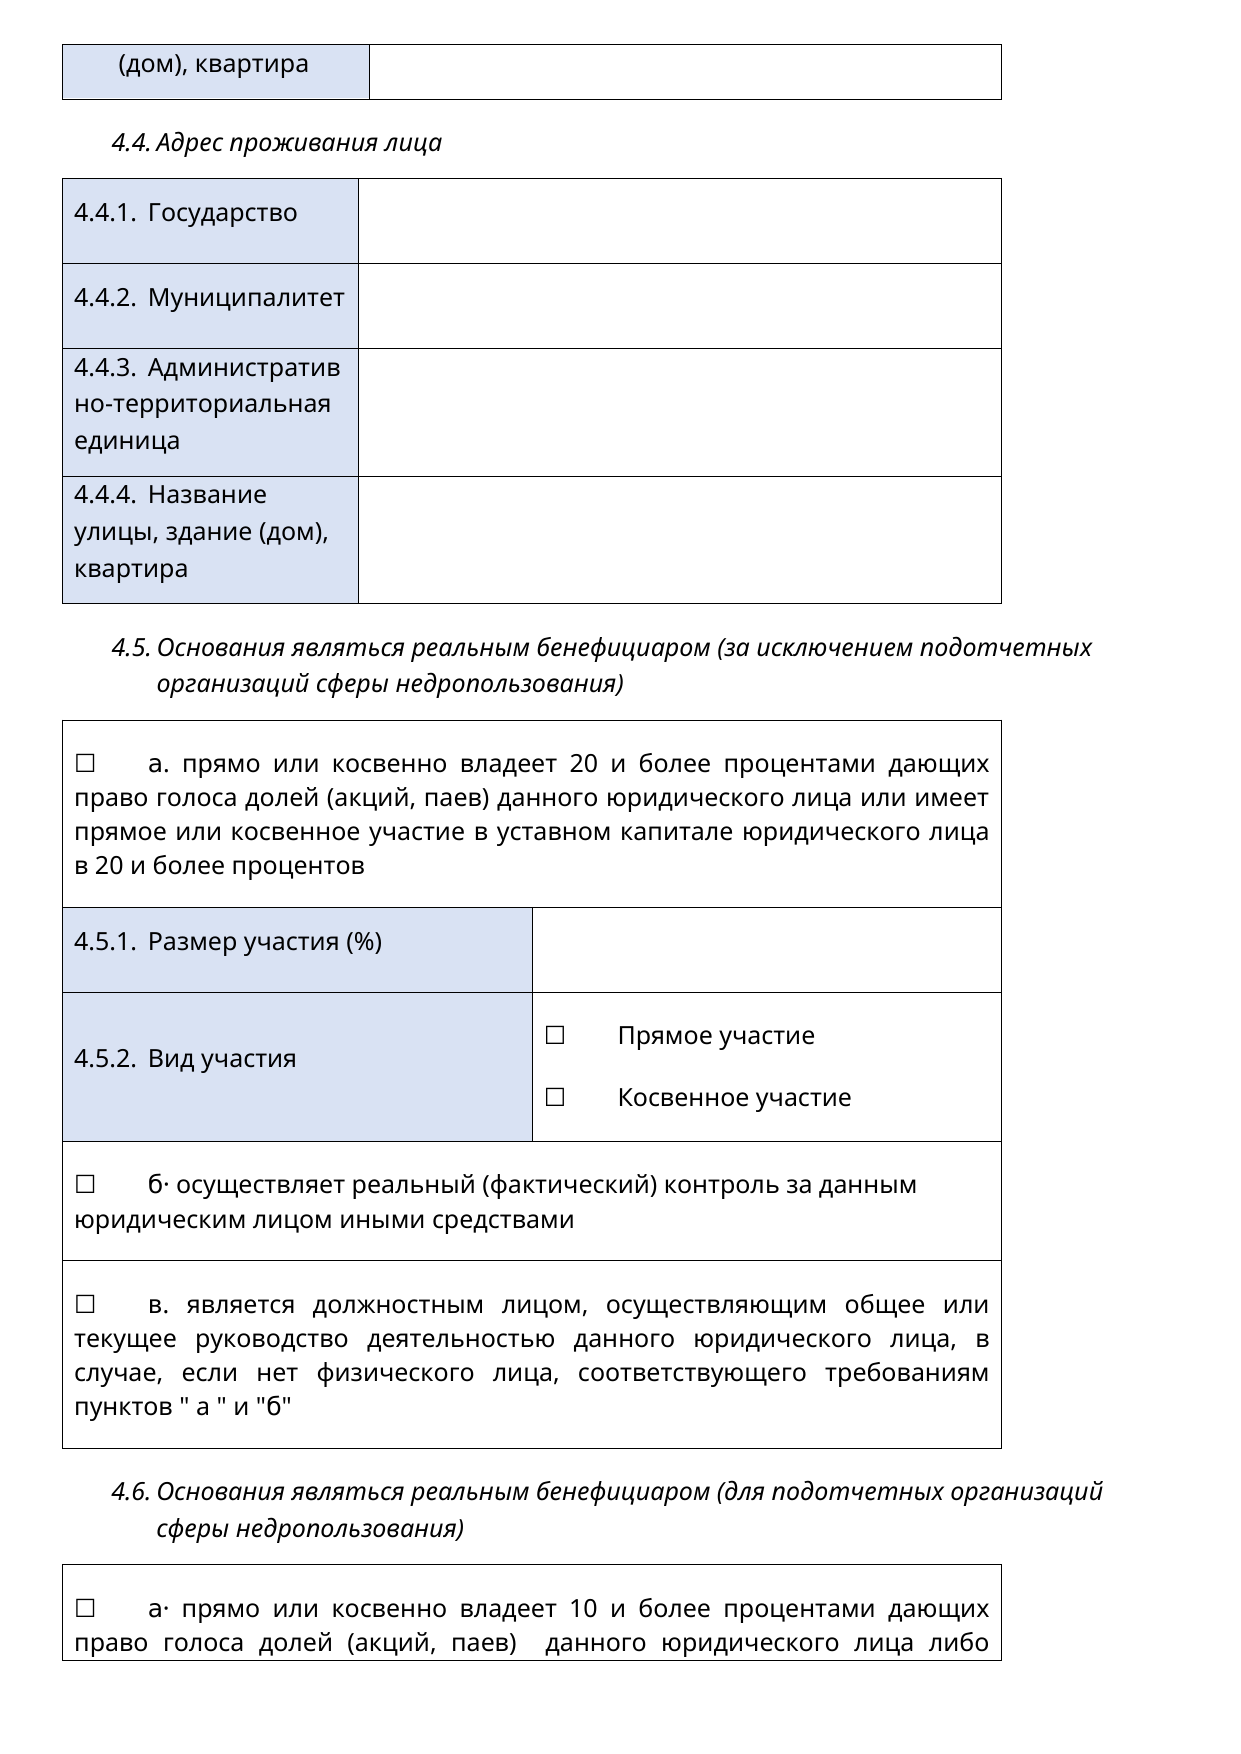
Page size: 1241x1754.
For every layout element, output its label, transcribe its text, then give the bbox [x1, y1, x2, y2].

list Адрес проживания лица [111, 124, 1181, 158]
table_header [63, 1565, 1001, 1660]
table_header Государство [63, 179, 358, 263]
table_cell [370, 45, 1001, 98]
table_cell [533, 908, 1001, 992]
table_header а. прямо или косвенно владеет 20 и более процентами дающих право голоса долей (акций, паев) данного юридического лица или имеет прямое или косвенное участие в уставном капитале юридического лица в 20 и более процентов [63, 721, 1001, 907]
list Основания являться реальным бенефициаром (за исключением подотчетных организаций сферы недропользования) [111, 629, 1181, 700]
table_cell б․ осуществляет реальный (фактический) контроль за данным юридическим лицом иными средствами [63, 1142, 1001, 1260]
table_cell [63, 45, 369, 98]
list Основания являться реальным бенефициаром (для подотчетных организаций сферы недропользования) [111, 1474, 1181, 1544]
table_cell Название улицы, здание (дом), квартира [63, 477, 358, 603]
table_cell [359, 477, 1001, 603]
table_cell Размер участия (%) [63, 908, 532, 992]
table_cell Прямое участие Косвенное участие [533, 993, 1001, 1141]
table_cell в. является должностным лицом, осуществляющим общее или текущее руководство деятельностью данного юридического лица, в случае, если нет физического лица, соответствующего требованиям пунктов " а " и "б" [63, 1261, 1001, 1448]
table_cell [359, 264, 1001, 348]
table_cell [359, 349, 1001, 476]
table_cell Вид участия [63, 993, 532, 1141]
table_cell Административно-территориальная единица [63, 349, 358, 476]
table_header [359, 179, 1001, 263]
table_cell Муниципалитет [63, 264, 358, 348]
